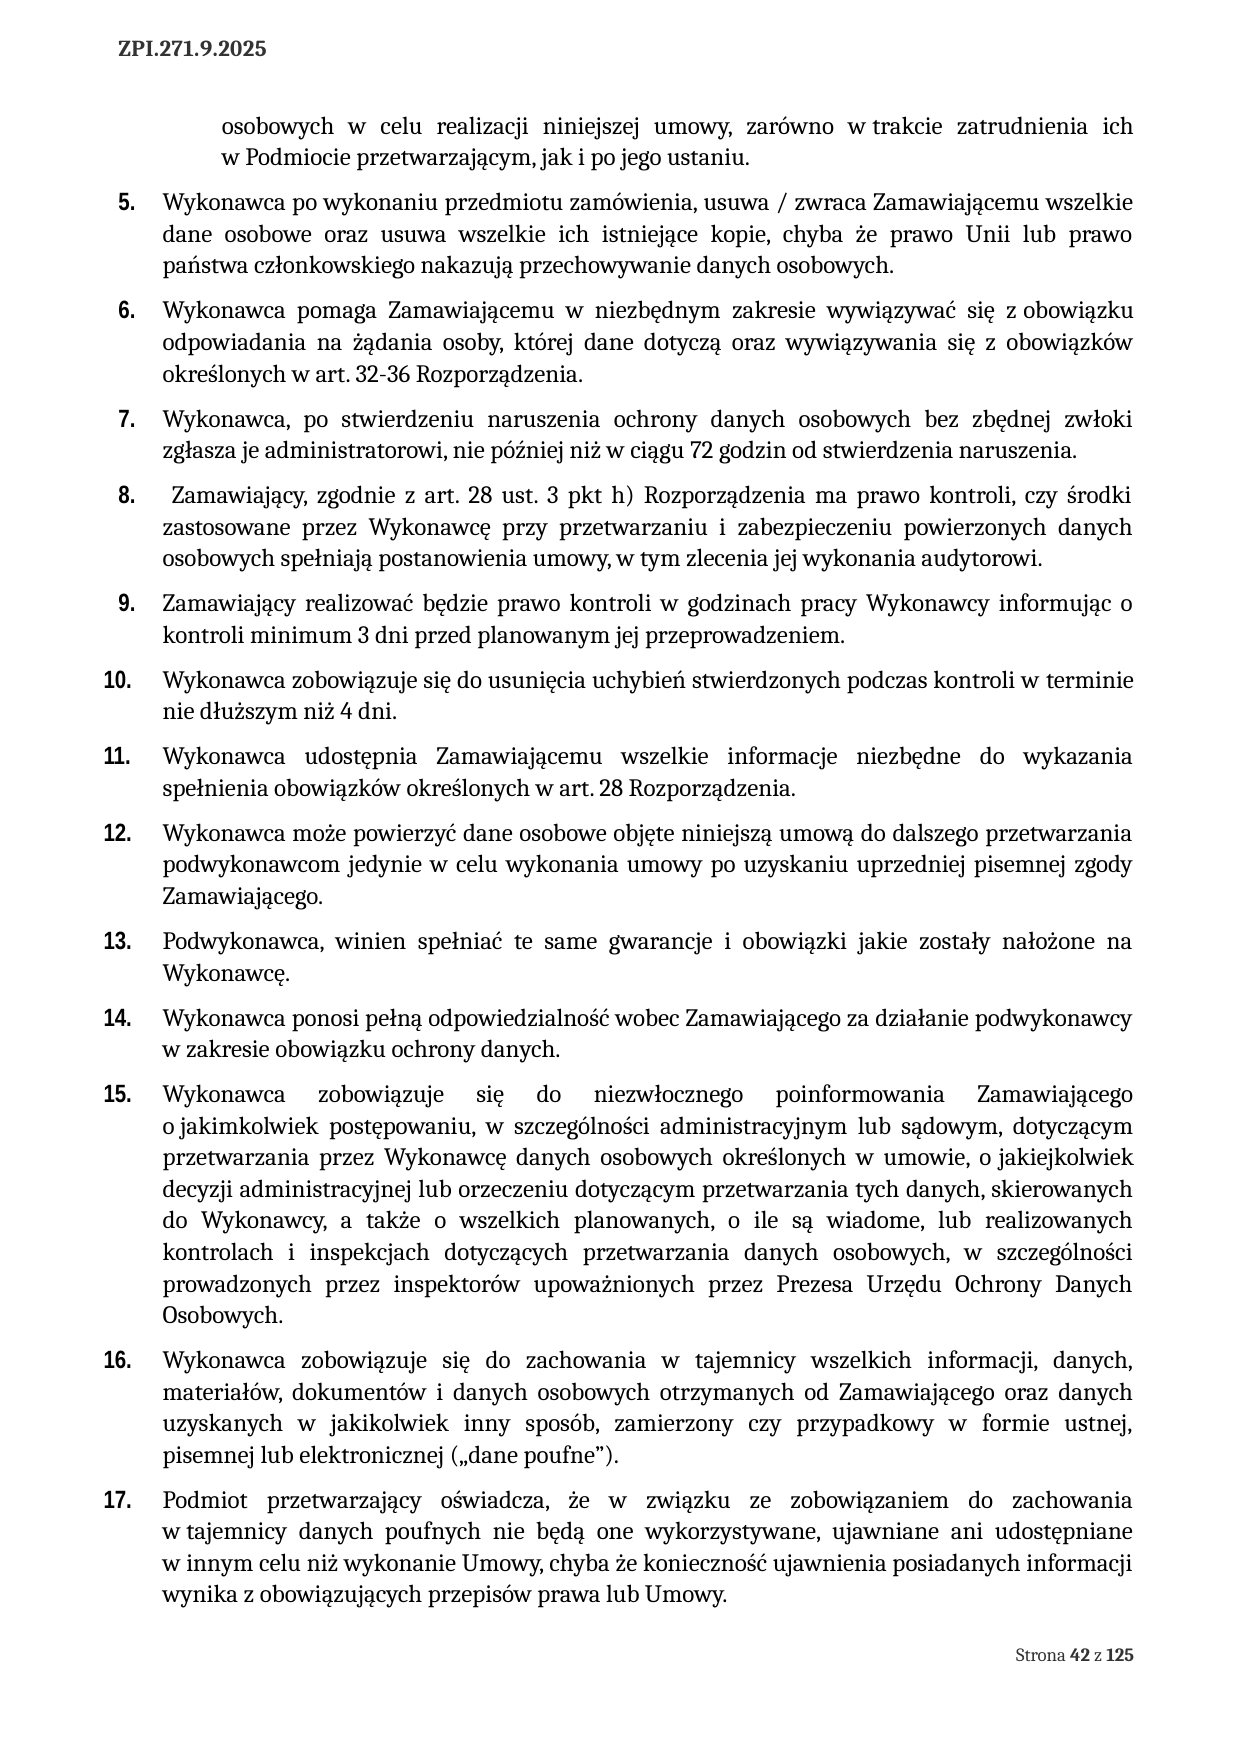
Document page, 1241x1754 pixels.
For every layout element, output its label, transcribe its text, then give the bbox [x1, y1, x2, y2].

list Zamawiający, zgodnie z art. 28 ust. 3 pkt h) Rozporządzenia ma prawo kontroli, czy środki zastosowane przez Wykonawcę przy przetwarzaniu i zabezpieczeniu powierzonych danych osobowych spełniają postanowienia umowy, w tym zlecenia jej wykonania audytorowi. [118, 480, 1134, 573]
list Podwykonawca, winien spełniać te same gwarancje i obowiązki jakie zostały nałożone na Wykonawcę. [103, 926, 1134, 987]
list Wykonawca udostępnia Zamawiającemu wszelkie informacje niezbędne do wykazania spełnienia obowiązków określonych w art. 28 Rozporządzenia. [103, 741, 1134, 803]
list Wykonawca zobowiązuje się do niezwłocznego poinformowania Zamawiającego o jakimkolwiek postępowaniu, w szczególności administracyjnym lub sądowym, dotyczącym przetwarzania przez Wykonawcę danych osobowych określonych w umowie, o jakiejkolwiek decyzji administracyjnej lub orzeczeniu dotyczącym przetwarzania tych danych, skierowanych do Wykonawcy, a także o wszelkich planowanych, o ile są wiadome, lub realizowanych kontrolach i inspekcjach dotyczących przetwarzania danych osobowych, w szczególności prowadzonych przez inspektorów upoważnionych przez Prezesa Urzędu Ochrony Danych Osobowych. [103, 1079, 1134, 1330]
list Wykonawca, po stwierdzeniu naruszenia ochrony danych osobowych bez zbędnej zwłoki zgłasza je administratorowi, nie później niż w ciągu 72 godzin od stwierdzenia naruszenia. [118, 403, 1134, 465]
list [162, 112, 1134, 172]
list Podmiot przetwarzający oświadcza, że w związku ze zobowiązaniem do zachowania w tajemnicy danych poufnych nie będą one wykorzystywane, ujawniane ani udostępniane w innym celu niż wykonanie Umowy, chyba że konieczność ujawnienia posiadanych informacji wynika z obowiązujących przepisów prawa lub Umowy. [103, 1485, 1134, 1609]
list Wykonawca zobowiązuje się do zachowania w tajemnicy wszelkich informacji, danych, materiałów, dokumentów i danych osobowych otrzymanych od Zamawiającego oraz danych uzyskanych w jakikolwiek inny sposób, zamierzony czy przypadkowy w formie ustnej, pisemnej lub elektronicznej („dane poufne”). [103, 1345, 1134, 1469]
list Wykonawca zobowiązuje się do usunięcia uchybień stwierdzonych podczas kontroli w terminie nie dłuższym niż 4 dni. [103, 665, 1134, 726]
list Wykonawca po wykonaniu przedmiotu zamówienia, usuwa / zwraca Zamawiającemu wszelkie dane osobowe oraz usuwa wszelkie ich istniejące kopie, chyba że prawo Unii lub prawo państwa członkowskiego nakazują przechowywanie danych osobowych. [118, 187, 1134, 280]
list Wykonawca pomaga Zamawiającemu w niezbędnym zakresie wywiązywać się z obowiązku odpowiadania na żądania osoby, której dane dotyczą oraz wywiązywania się z obowiązków określonych w art. 32-36 Rozporządzenia. [118, 295, 1134, 388]
list Wykonawca może powierzyć dane osobowe objęte niniejszą umową do dalszego przetwarzania podwykonawcom jedynie w celu wykonania umowy po uzyskaniu uprzedniej pisemnej zgody Zamawiającego. [103, 818, 1134, 911]
list Zamawiający realizować będzie prawo kontroli w godzinach pracy Wykonawcy informując o kontroli minimum 3 dni przed planowanym jej przeprowadzeniem. [118, 588, 1134, 649]
list Wykonawca ponosi pełną odpowiedzialność wobec Zamawiającego za działanie podwykonawcy w zakresie obowiązku ochrony danych. [103, 1003, 1134, 1064]
